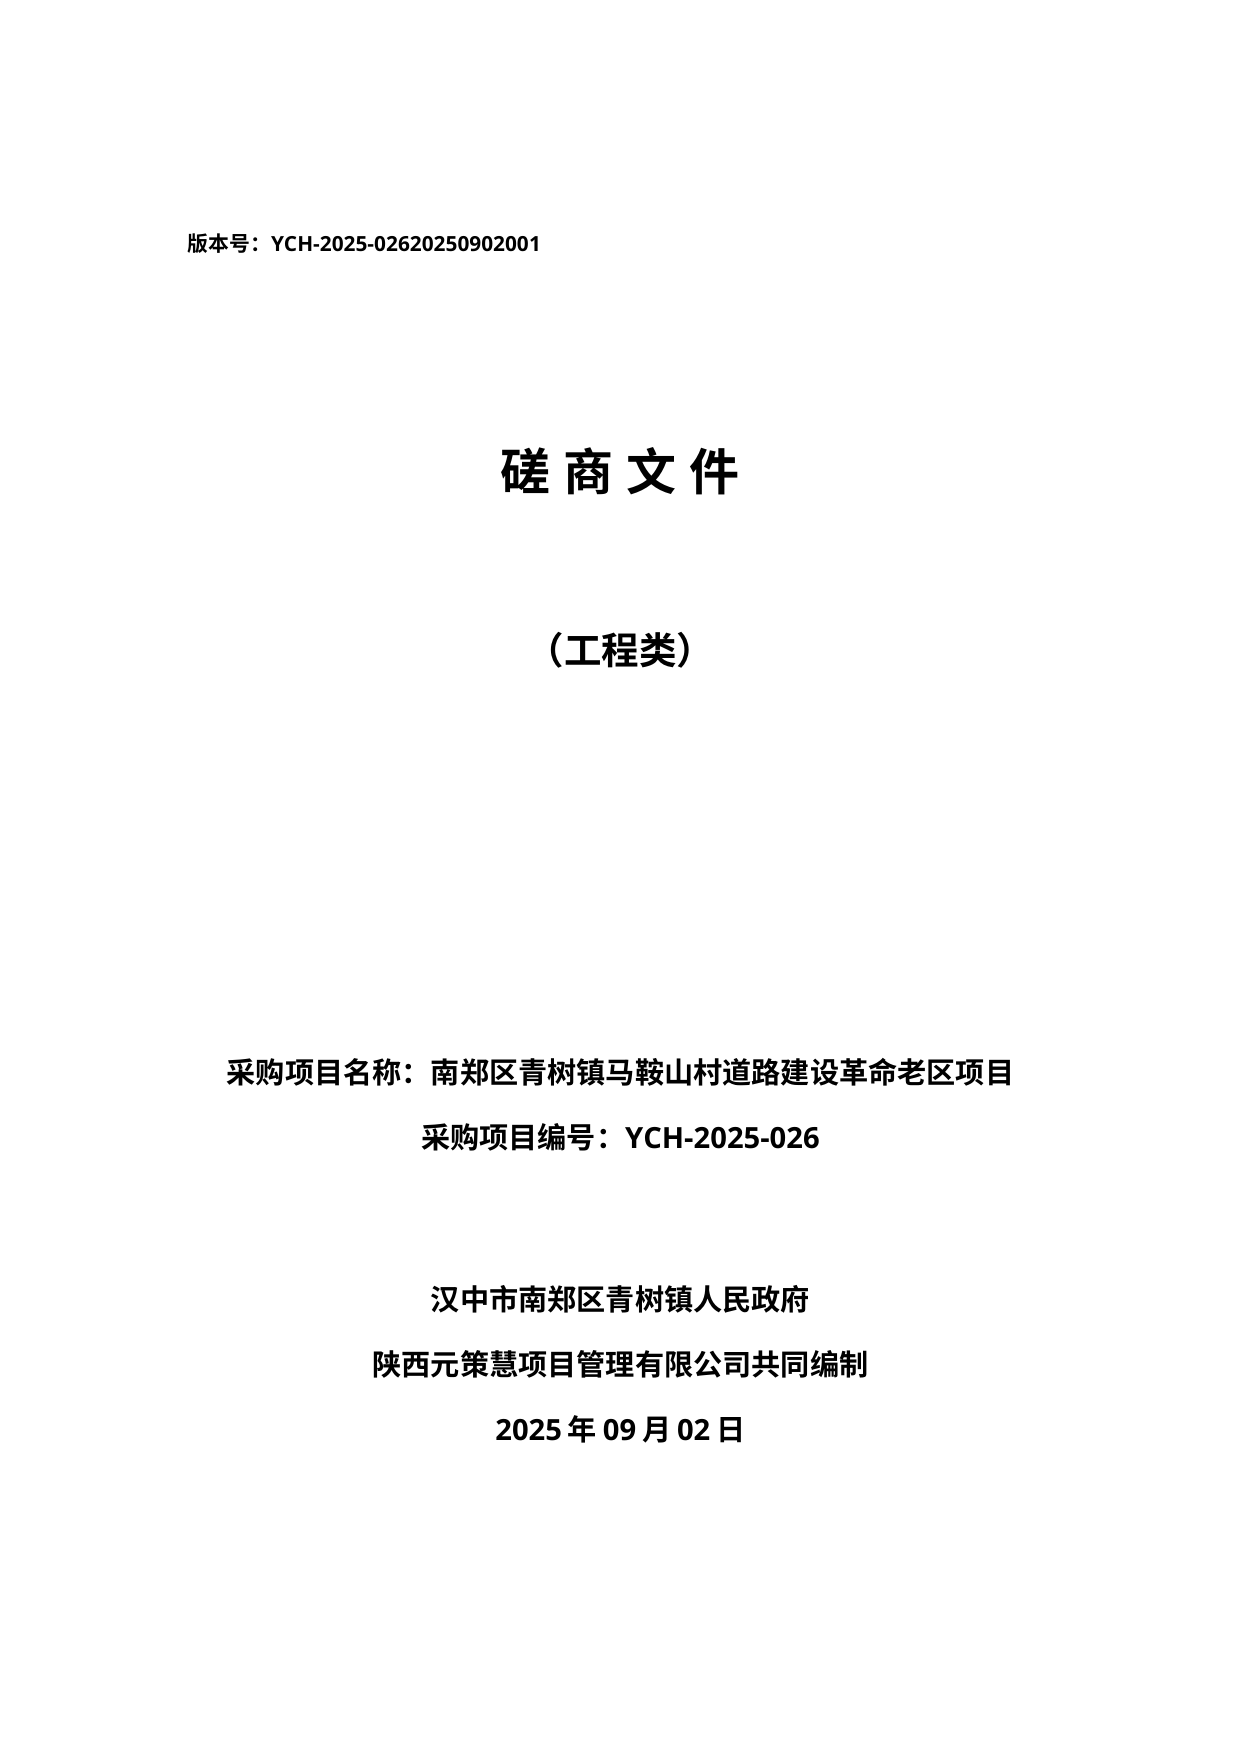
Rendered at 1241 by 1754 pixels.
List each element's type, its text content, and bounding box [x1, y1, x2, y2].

text 2025年09月02日 [187, 1397, 1053, 1462]
text 采购项目编号：YCH-2025-026 [187, 1104, 1053, 1267]
text 磋 商 文 件 [187, 422, 1053, 617]
text 陕西元策慧项目管理有限公司共同编制 [187, 1332, 1053, 1397]
text （工程类） [187, 617, 1053, 1039]
text 汉中市南郑区青树镇人民政府 [187, 1267, 1053, 1332]
text 版本号：YCH-2025-02620250902001 [187, 227, 1053, 422]
text 采购项目名称：南郑区青树镇马鞍山村道路建设革命老区项目 [187, 1039, 1053, 1104]
